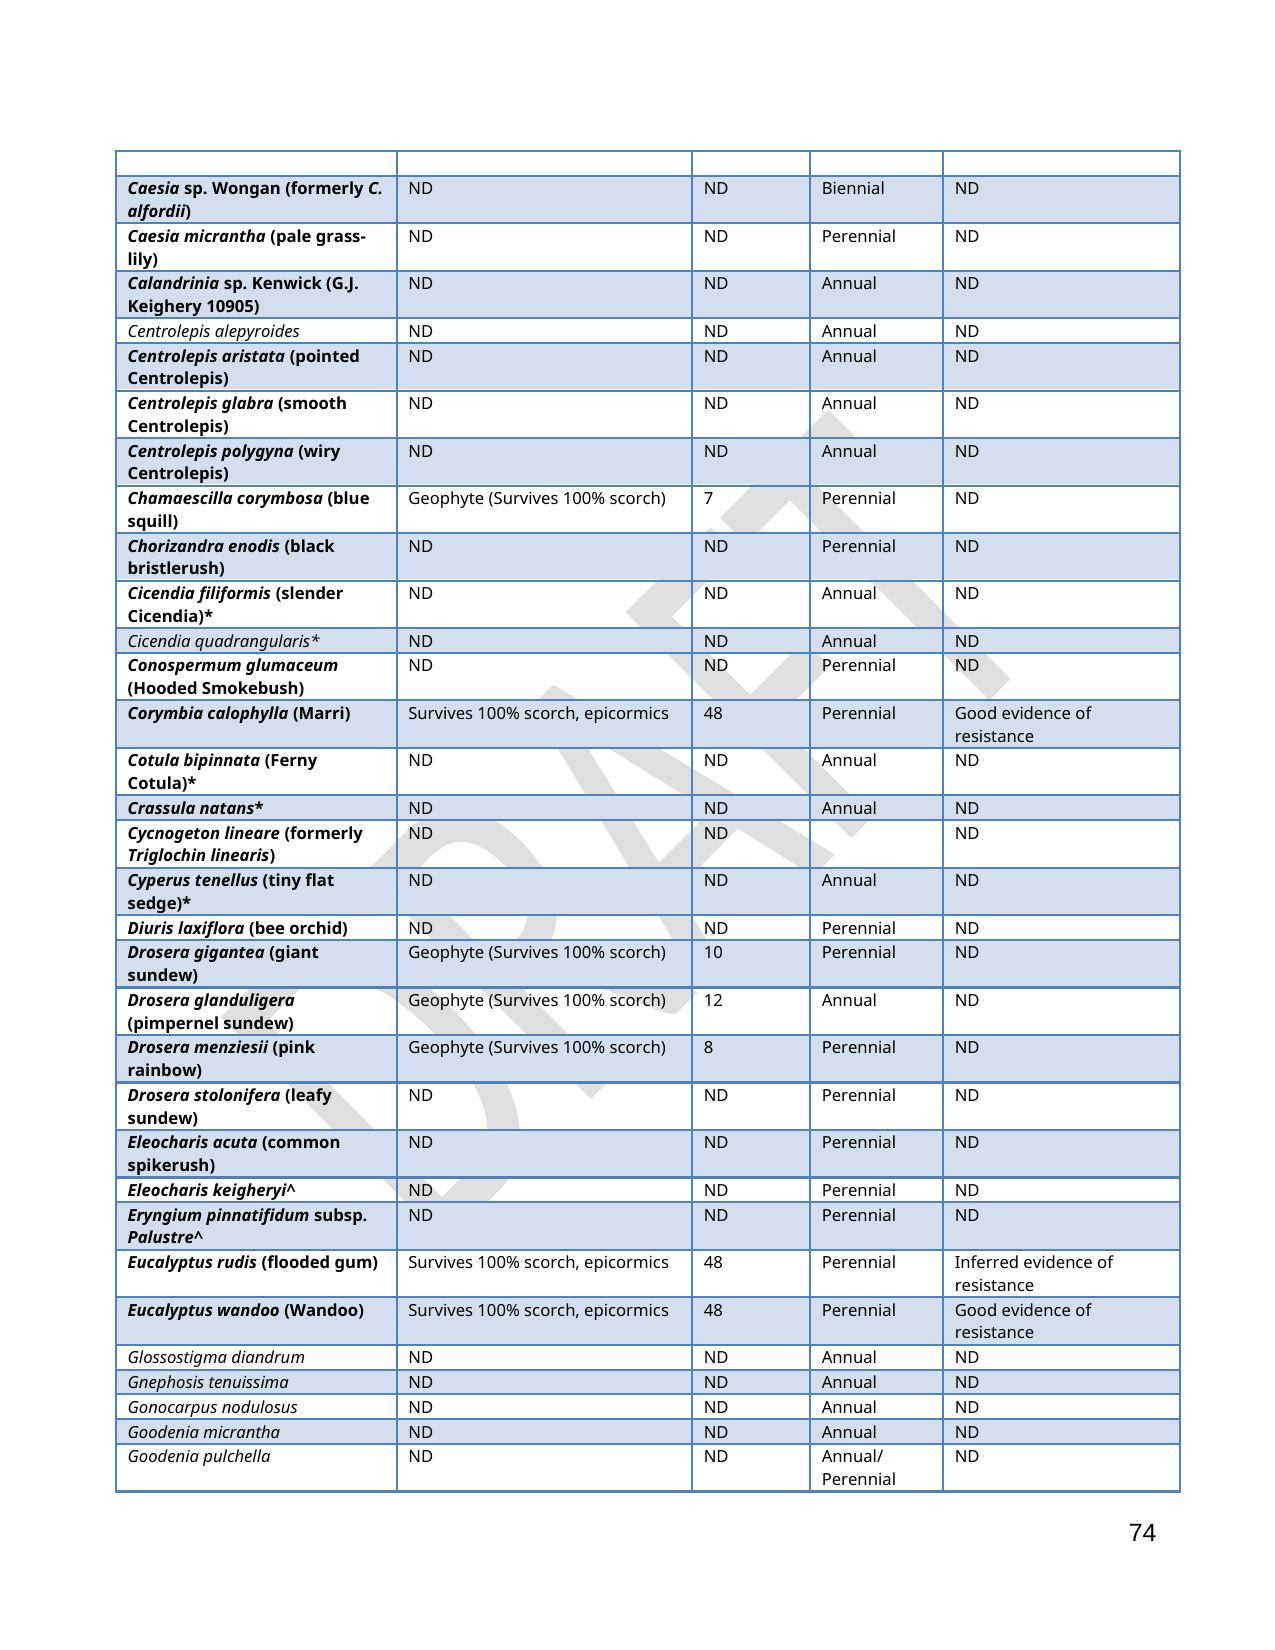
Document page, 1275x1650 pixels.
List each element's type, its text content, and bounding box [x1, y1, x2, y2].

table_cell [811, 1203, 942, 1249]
table_cell ND [944, 224, 1179, 270]
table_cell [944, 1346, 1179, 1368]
table_cell Centrolepis alepyroides [117, 319, 396, 342]
table_cell ND [944, 152, 1179, 175]
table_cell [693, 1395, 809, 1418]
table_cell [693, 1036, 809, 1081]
table_cell ND [944, 654, 1179, 699]
table_cell ND [944, 487, 1179, 532]
table_cell Survives 100% scorch, epicormics [398, 701, 691, 747]
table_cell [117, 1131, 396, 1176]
table_cell ND [398, 439, 691, 484]
table_cell Cicendia quadrangularis* [117, 629, 396, 652]
table_cell Geophyte (Survives 100% scorch) [398, 487, 691, 532]
table_cell ND [398, 869, 691, 914]
table_cell [811, 821, 942, 867]
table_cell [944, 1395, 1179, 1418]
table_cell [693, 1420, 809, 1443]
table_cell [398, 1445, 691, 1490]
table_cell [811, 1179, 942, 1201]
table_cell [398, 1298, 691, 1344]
table_cell ND [693, 796, 809, 819]
table_cell Annual [811, 439, 942, 484]
table_cell ND [944, 749, 1179, 794]
table_cell Caesia micrantha (pale grass-lily) [117, 224, 396, 270]
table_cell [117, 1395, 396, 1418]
table_cell ND [398, 534, 691, 579]
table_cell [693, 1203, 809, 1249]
table_cell Cotula bipinnata (Ferny Cotula)* [117, 749, 396, 794]
table_cell ND [398, 152, 691, 175]
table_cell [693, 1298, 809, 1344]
table_cell ND [398, 629, 691, 652]
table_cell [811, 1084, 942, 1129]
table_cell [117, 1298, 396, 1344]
table_cell Conospermum glumaceum (Hooded Smokebush) [117, 654, 396, 699]
table_cell Perennial [811, 654, 942, 699]
table_cell Centrolepis polygyna (wiry Centrolepis) [117, 439, 396, 484]
table_cell ND [398, 582, 691, 627]
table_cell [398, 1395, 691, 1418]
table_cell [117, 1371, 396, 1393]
table_cell Centrolepis aristata (pointed Centrolepis) [117, 344, 396, 389]
table_cell Good evidence of resistance [944, 701, 1179, 747]
table_cell Annual [811, 629, 942, 652]
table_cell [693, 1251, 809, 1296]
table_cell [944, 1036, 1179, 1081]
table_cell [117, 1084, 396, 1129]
table_cell ND [693, 439, 809, 484]
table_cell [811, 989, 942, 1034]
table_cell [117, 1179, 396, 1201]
table_cell ND [398, 224, 691, 270]
table_cell ND [693, 629, 809, 652]
table_cell ND [693, 272, 809, 317]
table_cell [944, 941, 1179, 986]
table_cell ND [693, 654, 809, 699]
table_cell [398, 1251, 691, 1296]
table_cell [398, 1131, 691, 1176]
table_cell Annual [811, 796, 942, 819]
table_cell Corymbia calophylla (Marri) [117, 701, 396, 747]
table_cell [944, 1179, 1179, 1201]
table_cell ND [693, 319, 809, 342]
table_cell ND [944, 319, 1179, 342]
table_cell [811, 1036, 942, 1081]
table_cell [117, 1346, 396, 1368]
table_cell ND [398, 177, 691, 222]
table_cell Chamaescilla corymbosa (blue squill) [117, 487, 396, 532]
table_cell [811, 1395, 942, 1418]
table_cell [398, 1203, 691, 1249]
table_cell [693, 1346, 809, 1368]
table_cell Annual [811, 319, 942, 342]
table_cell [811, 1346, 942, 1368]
table_cell ND [944, 796, 1179, 819]
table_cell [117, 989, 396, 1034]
table_cell ND [693, 582, 809, 627]
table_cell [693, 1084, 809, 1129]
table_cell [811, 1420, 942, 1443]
table_cell ND [398, 749, 691, 794]
table_cell ND [693, 534, 809, 579]
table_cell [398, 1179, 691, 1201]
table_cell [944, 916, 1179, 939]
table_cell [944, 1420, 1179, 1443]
table_cell Perennial [811, 487, 942, 532]
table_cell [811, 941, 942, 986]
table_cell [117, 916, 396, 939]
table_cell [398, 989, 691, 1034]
table_cell Caesia sp. Wongan (formerly C. alfordii) [117, 177, 396, 222]
table_cell Calandrinia sp. Kenwick (G.J. Keighery 10905) [117, 272, 396, 317]
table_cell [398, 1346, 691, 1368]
table_cell Annual [811, 869, 942, 914]
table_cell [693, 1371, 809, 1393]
table_cell ND [693, 749, 809, 794]
table_cell ND [398, 392, 691, 437]
table_cell ND [944, 344, 1179, 389]
table_cell ND [944, 821, 1179, 867]
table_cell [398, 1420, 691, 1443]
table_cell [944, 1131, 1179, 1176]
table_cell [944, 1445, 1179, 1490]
table_cell Biennial [811, 177, 942, 222]
table_cell ND [944, 629, 1179, 652]
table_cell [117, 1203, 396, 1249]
table_cell Perennial [811, 534, 942, 579]
table_cell Annual [811, 582, 942, 627]
table_cell ND [693, 821, 809, 867]
table_cell Perennial [811, 224, 942, 270]
table_cell Cicendia filiformis (slender Cicendia)* [117, 582, 396, 627]
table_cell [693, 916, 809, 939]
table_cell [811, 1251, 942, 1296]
table_cell ND [693, 392, 809, 437]
table_cell Cyperus tenellus (tiny flat sedge)* [117, 869, 396, 914]
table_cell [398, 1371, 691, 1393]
table_cell ND [398, 344, 691, 389]
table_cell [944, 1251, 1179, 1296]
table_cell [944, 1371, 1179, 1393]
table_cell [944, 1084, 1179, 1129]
table_cell Chorizandra enodis (black bristlerush) [117, 534, 396, 579]
table_cell Annual [811, 344, 942, 389]
table_cell ND [944, 534, 1179, 579]
table_cell ND [944, 439, 1179, 484]
table_cell ND [944, 272, 1179, 317]
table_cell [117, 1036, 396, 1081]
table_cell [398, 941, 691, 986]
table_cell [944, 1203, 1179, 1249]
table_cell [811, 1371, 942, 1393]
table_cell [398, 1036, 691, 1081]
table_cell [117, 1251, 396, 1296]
table_cell ND [693, 869, 809, 914]
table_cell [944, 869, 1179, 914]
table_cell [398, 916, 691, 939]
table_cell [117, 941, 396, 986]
table_cell ND [398, 821, 691, 867]
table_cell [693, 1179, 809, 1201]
table_cell Annual [811, 749, 942, 794]
table_cell ND [693, 152, 809, 175]
table_cell ND [398, 319, 691, 342]
table_cell ND [944, 177, 1179, 222]
table_cell ND [693, 224, 809, 270]
table_cell ND [398, 796, 691, 819]
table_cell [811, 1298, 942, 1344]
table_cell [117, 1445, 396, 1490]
table_cell 7 [693, 487, 809, 532]
table_cell ND [398, 272, 691, 317]
table_cell ND [693, 177, 809, 222]
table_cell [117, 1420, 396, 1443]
table_cell Annual [811, 152, 942, 175]
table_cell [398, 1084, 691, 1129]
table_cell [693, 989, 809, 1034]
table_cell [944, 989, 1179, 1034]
table_cell 48 [693, 701, 809, 747]
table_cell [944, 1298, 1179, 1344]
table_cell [117, 152, 396, 175]
table_cell ND [398, 654, 691, 699]
table_cell ND [944, 582, 1179, 627]
table_cell Crassula natans* [117, 796, 396, 819]
table_cell Centrolepis glabra (smooth Centrolepis) [117, 392, 396, 437]
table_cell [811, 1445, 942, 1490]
table_cell ND [693, 344, 809, 389]
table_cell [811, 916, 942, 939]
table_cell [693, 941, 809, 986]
table_cell Annual [811, 392, 942, 437]
table_cell ND [944, 392, 1179, 437]
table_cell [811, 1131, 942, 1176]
table_cell Annual [811, 272, 942, 317]
table_cell Cycnogeton lineare (formerly Triglochin linearis) [117, 821, 396, 867]
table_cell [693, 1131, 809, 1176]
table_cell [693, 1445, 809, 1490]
table_cell Perennial [811, 701, 942, 747]
